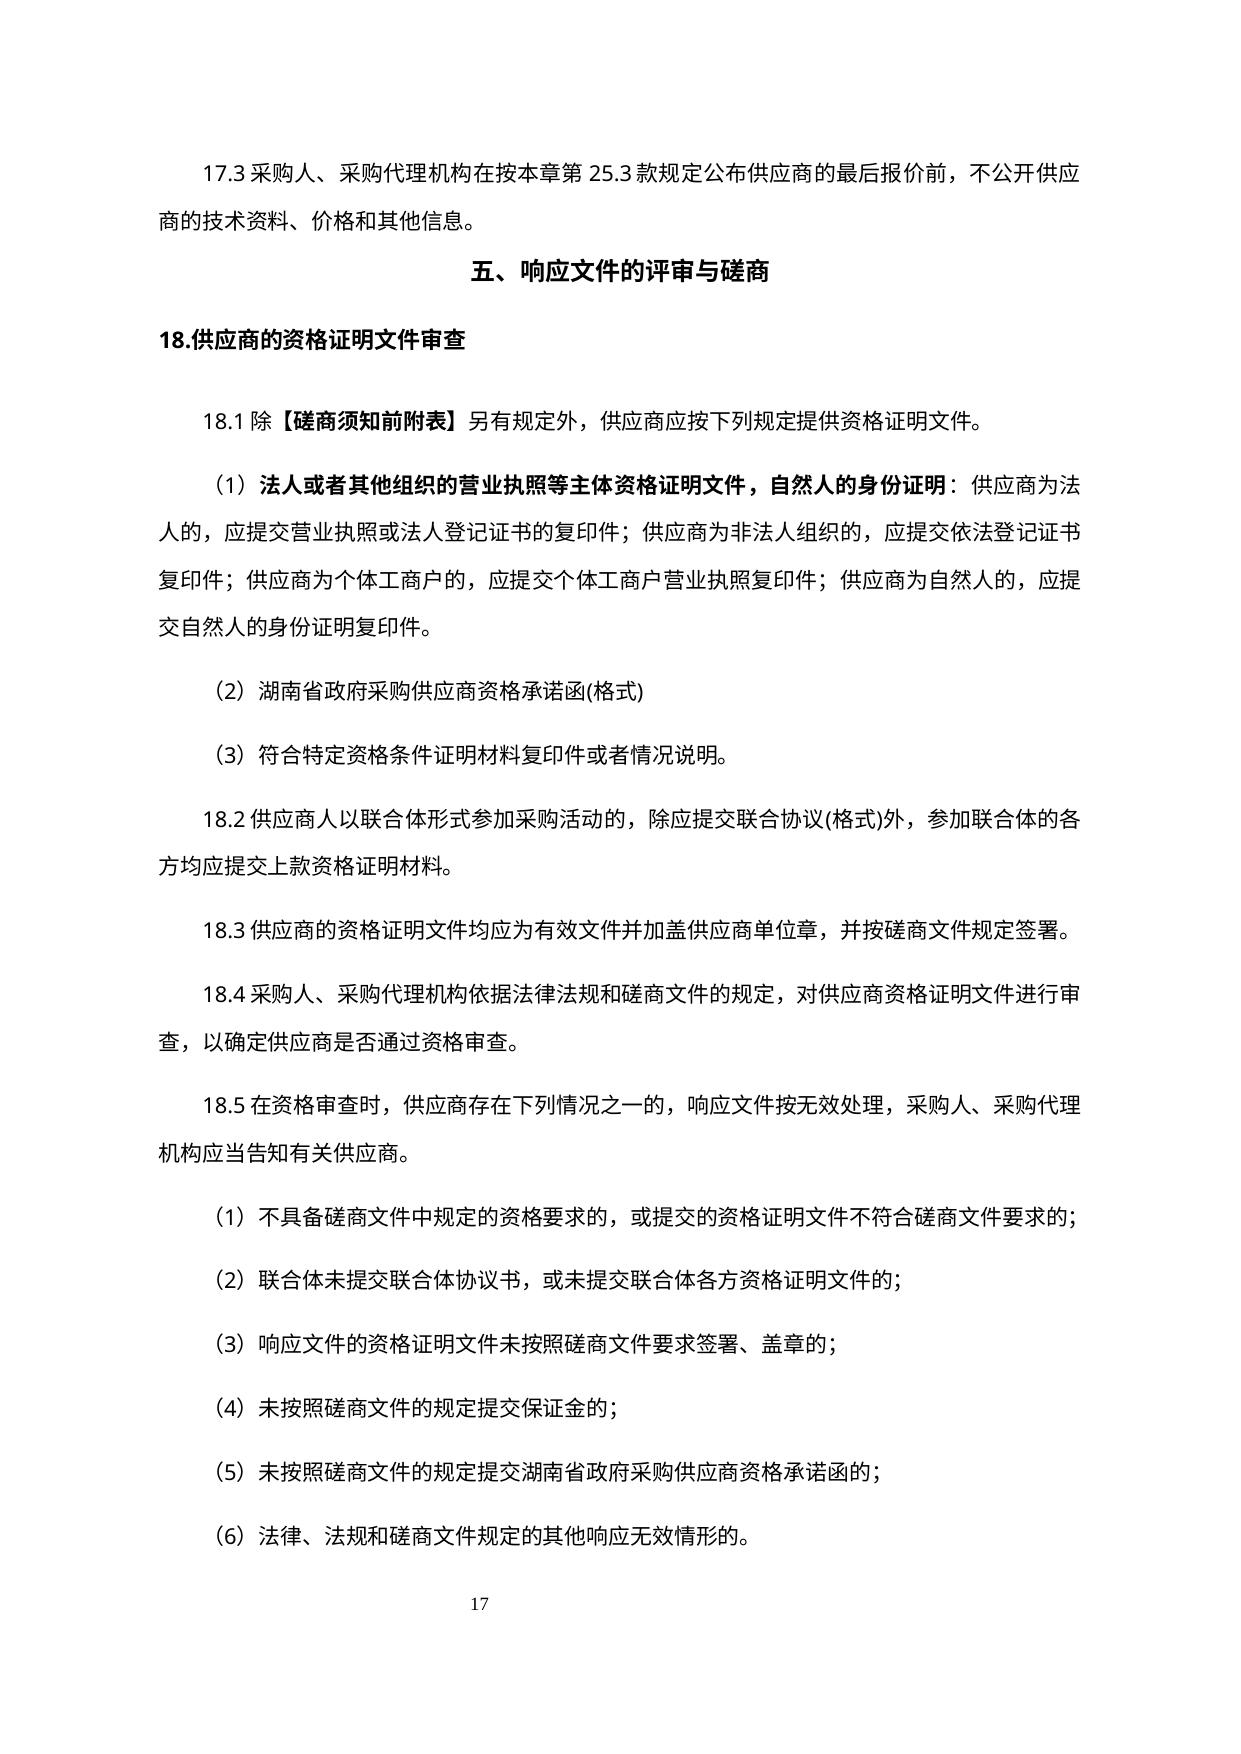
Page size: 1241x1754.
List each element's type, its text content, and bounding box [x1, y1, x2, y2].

text （2）湖南省政府采购供应商资格承诺函(格式) [158, 674, 1082, 706]
text （6）法律、法规和磋商文件规定的其他响应无效情形的。 [158, 1519, 1082, 1551]
text 五、响应文件的评审与磋商 [158, 251, 1082, 288]
text 18.2供应商人以联合体形式参加采购活动的，除应提交联合协议(格式)外，参加联合体的各方均应提交上款资格证明材料。 [158, 802, 1082, 881]
text 18.供应商的资格证明文件审查 [158, 306, 1082, 371]
text 18.4采购人、采购代理机构依据法律法规和磋商文件的规定，对供应商资格证明文件进行审查，以确定供应商是否通过资格审查。 [158, 977, 1082, 1056]
text （5）未按照磋商文件的规定提交湖南省政府采购供应商资格承诺函的； [158, 1455, 1082, 1487]
text （2）联合体未提交联合体协议书，或未提交联合体各方资格证明文件的； [158, 1263, 1082, 1295]
text （1）不具备磋商文件中规定的资格要求的，或提交的资格证明文件不符合磋商文件要求的； [158, 1199, 1082, 1231]
text 18.5在资格审查时，供应商存在下列情况之一的，响应文件按无效处理，采购人、采购代理机构应当告知有关供应商。 [158, 1088, 1082, 1167]
text 18.1除【磋商须知前附表】另有规定外，供应商应按下列规定提供资格证明文件。 [158, 404, 1082, 436]
text 17.3采购人、采购代理机构在按本章第25.3款规定公布供应商的最后报价前，不公开供应商的技术资料、价格和其他信息。 [158, 156, 1082, 236]
text （1）法人或者其他组织的营业执照等主体资格证明文件，自然人的身份证明：供应商为法人的，应提交营业执照或法人登记证书的复印件；供应商为非法人组织的，应提交依法登记证书复印件；供应商为个体工商户的，应提交个体工商户营业执照复印件；供应商为自然人的，应提交自然人的身份证明复印件。 [158, 468, 1082, 642]
text 18.3供应商的资格证明文件均应为有效文件并加盖供应商单位章，并按磋商文件规定签署。 [158, 913, 1082, 945]
text （3）响应文件的资格证明文件未按照磋商文件要求签署、盖章的； [158, 1327, 1082, 1359]
text （4）未按照磋商文件的规定提交保证金的； [158, 1391, 1082, 1423]
text （3）符合特定资格条件证明材料复印件或者情况说明。 [158, 738, 1082, 769]
